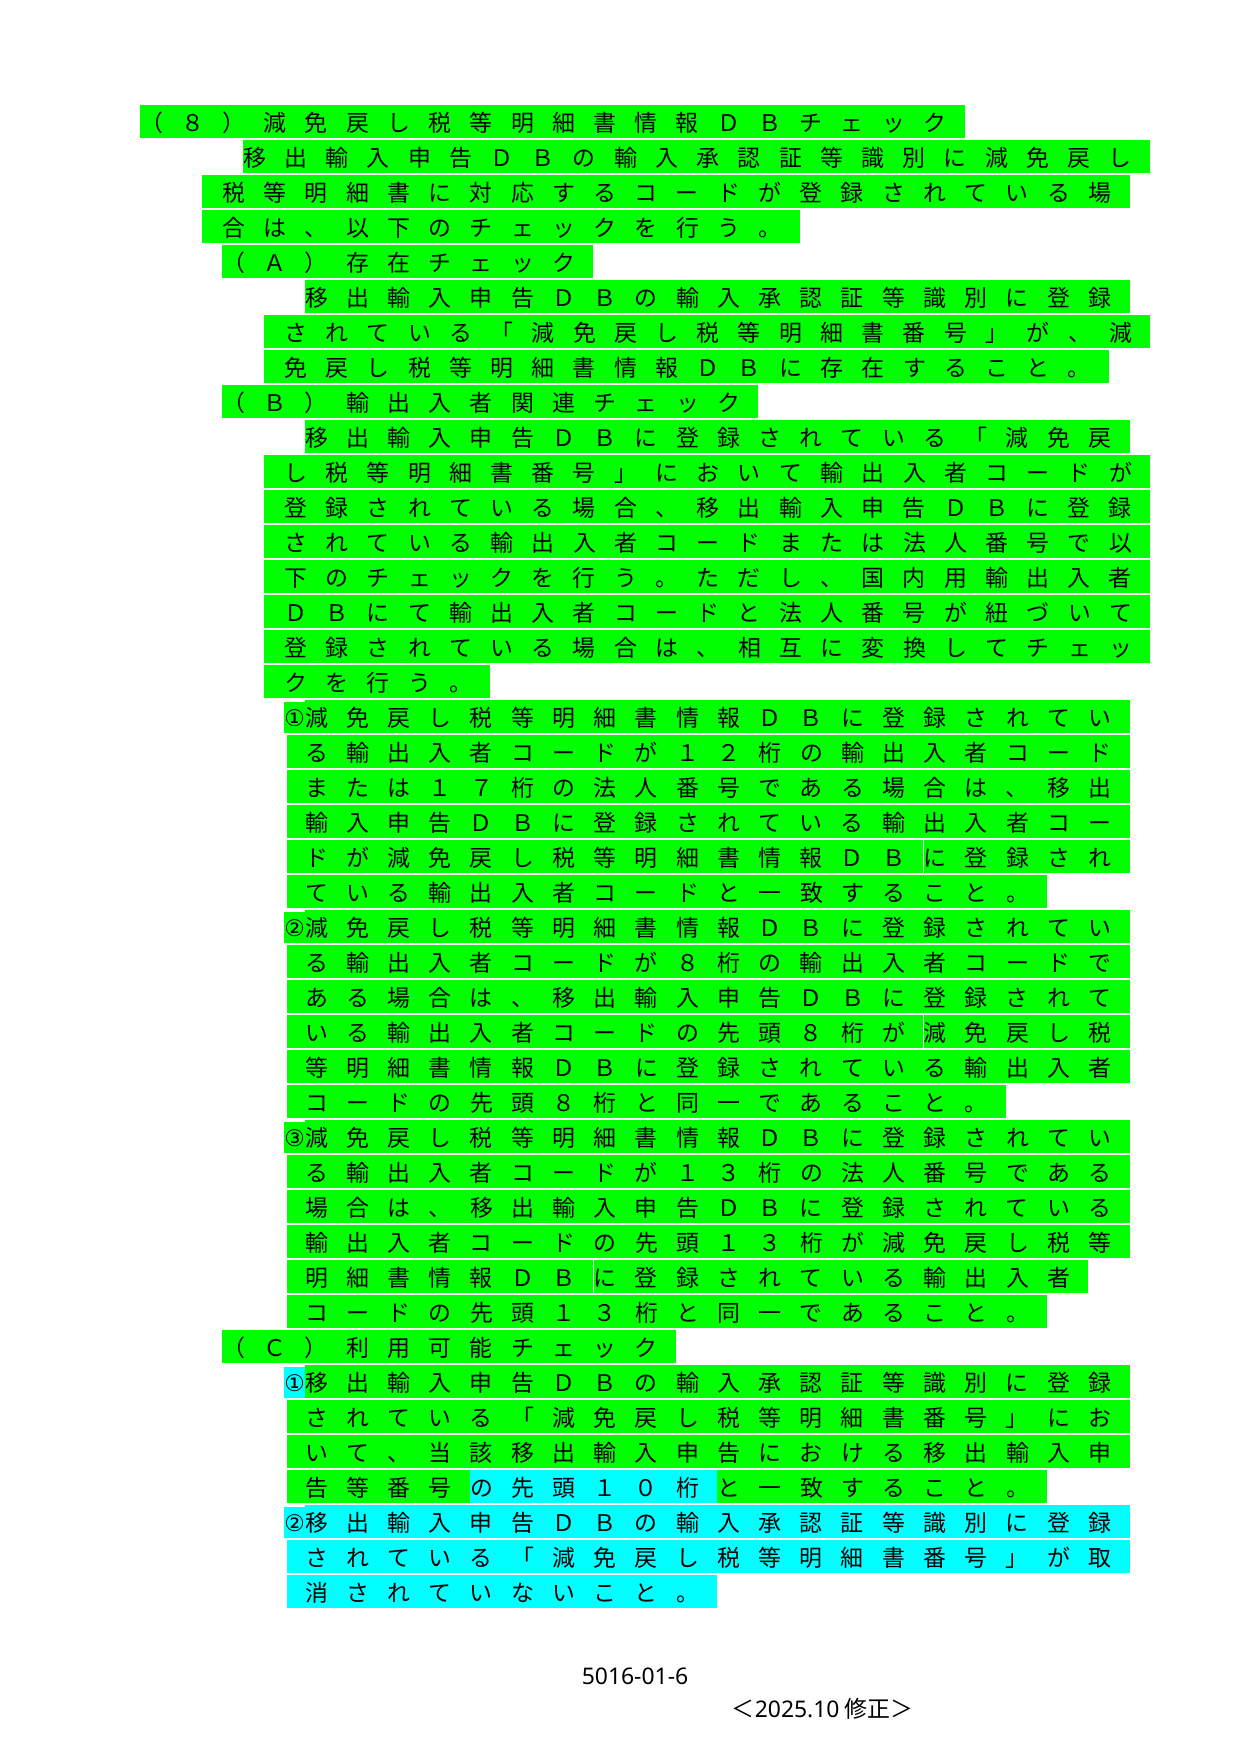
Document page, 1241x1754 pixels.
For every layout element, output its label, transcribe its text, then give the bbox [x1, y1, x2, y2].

text 移出輸入申告ＤＢに登録されている「減免戻し税等明細書番号」において輸出入者コードが登録されている場合、移出輸入申告ＤＢに登録されている輸出入者コードまたは法人番号で以下のチェックを行う。ただし、国内用輸出入者ＤＢにて輸出入者コードと法人番号が紐づいて登録されている場合は、相互に変換してチェックを行う。 [264, 663, 1150, 699]
text ②減免戻し税等明細書情報ＤＢに登録されている輸出入者コードが８桁の輸出入者コードである場合は、移出輸入申告ＤＢに登録されている輸出入者コードの先頭８桁が減免戻し税等明細書情報ＤＢに登録されている輸出入者コードの先頭８桁と同一であること。 [266, 909, 1150, 1119]
text ①移出輸入申告ＤＢの輸入承認証等識別に登録されている「減免戻し税等明細書番号」において、当該移出輸入申告における移出輸入申告等番号の先頭１０桁と一致すること。 [266, 1364, 1150, 1504]
text 移出輸入申告ＤＢの輸入承認証等識別に登録されている「減免戻し税等明細書番号」が、減免戻し税等明細書情報ＤＢに存在すること。 [264, 348, 1150, 384]
text 移出輸入申告ＤＢの輸入承認証等識別に登録されている「減免戻し税等明細書番号」が、減免戻し税等明細書情報ＤＢに存在すること。 [264, 279, 1150, 315]
text 移出輸入申告ＤＢに登録されている「減免戻し税等明細書番号」において輸出入者コードが登録されている場合、移出輸入申告ＤＢに登録されている輸出入者コードまたは法人番号で以下のチェックを行う。ただし、国内用輸出入者ＤＢにて輸出入者コードと法人番号が紐づいて登録されている場合は、相互に変換してチェックを行う。 [264, 419, 1150, 455]
text （８）減免戻し税等明細書情報ＤＢチェック [119, 104, 1150, 139]
text （Ｃ）利用可能チェック [202, 1329, 1150, 1364]
text ①減免戻し税等明細書情報ＤＢに登録されている輸出入者コードが１２桁の輸出入者コードまたは１７桁の法人番号である場合は、移出輸入申告ＤＢに登録されている輸出入者コードが減免戻し税等明細書情報ＤＢに登録されている輸出入者コードと一致すること。 [266, 699, 1150, 909]
text ②移出輸入申告ＤＢの輸入承認証等識別に登録されている「減免戻し税等明細書番号」が取消されていないこと。 [266, 1504, 1150, 1609]
text （Ｂ）輸出入者関連チェック [202, 384, 1150, 419]
text ③減免戻し税等明細書情報ＤＢに登録されている輸出入者コードが１３桁の法人番号である場合は、移出輸入申告ＤＢに登録されている輸出入者コードの先頭１３桁が減免戻し税等明細書情報ＤＢに登録されている輸出入者コードの先頭１３桁と同一であること。 [266, 1119, 1150, 1329]
text （Ａ）存在チェック [202, 244, 1150, 279]
text 移出輸入申告ＤＢの輸入承認証等識別に減免戻し税等明細書に対応するコードが登録されている場合は、以下のチェックを行う。 [202, 139, 1150, 244]
